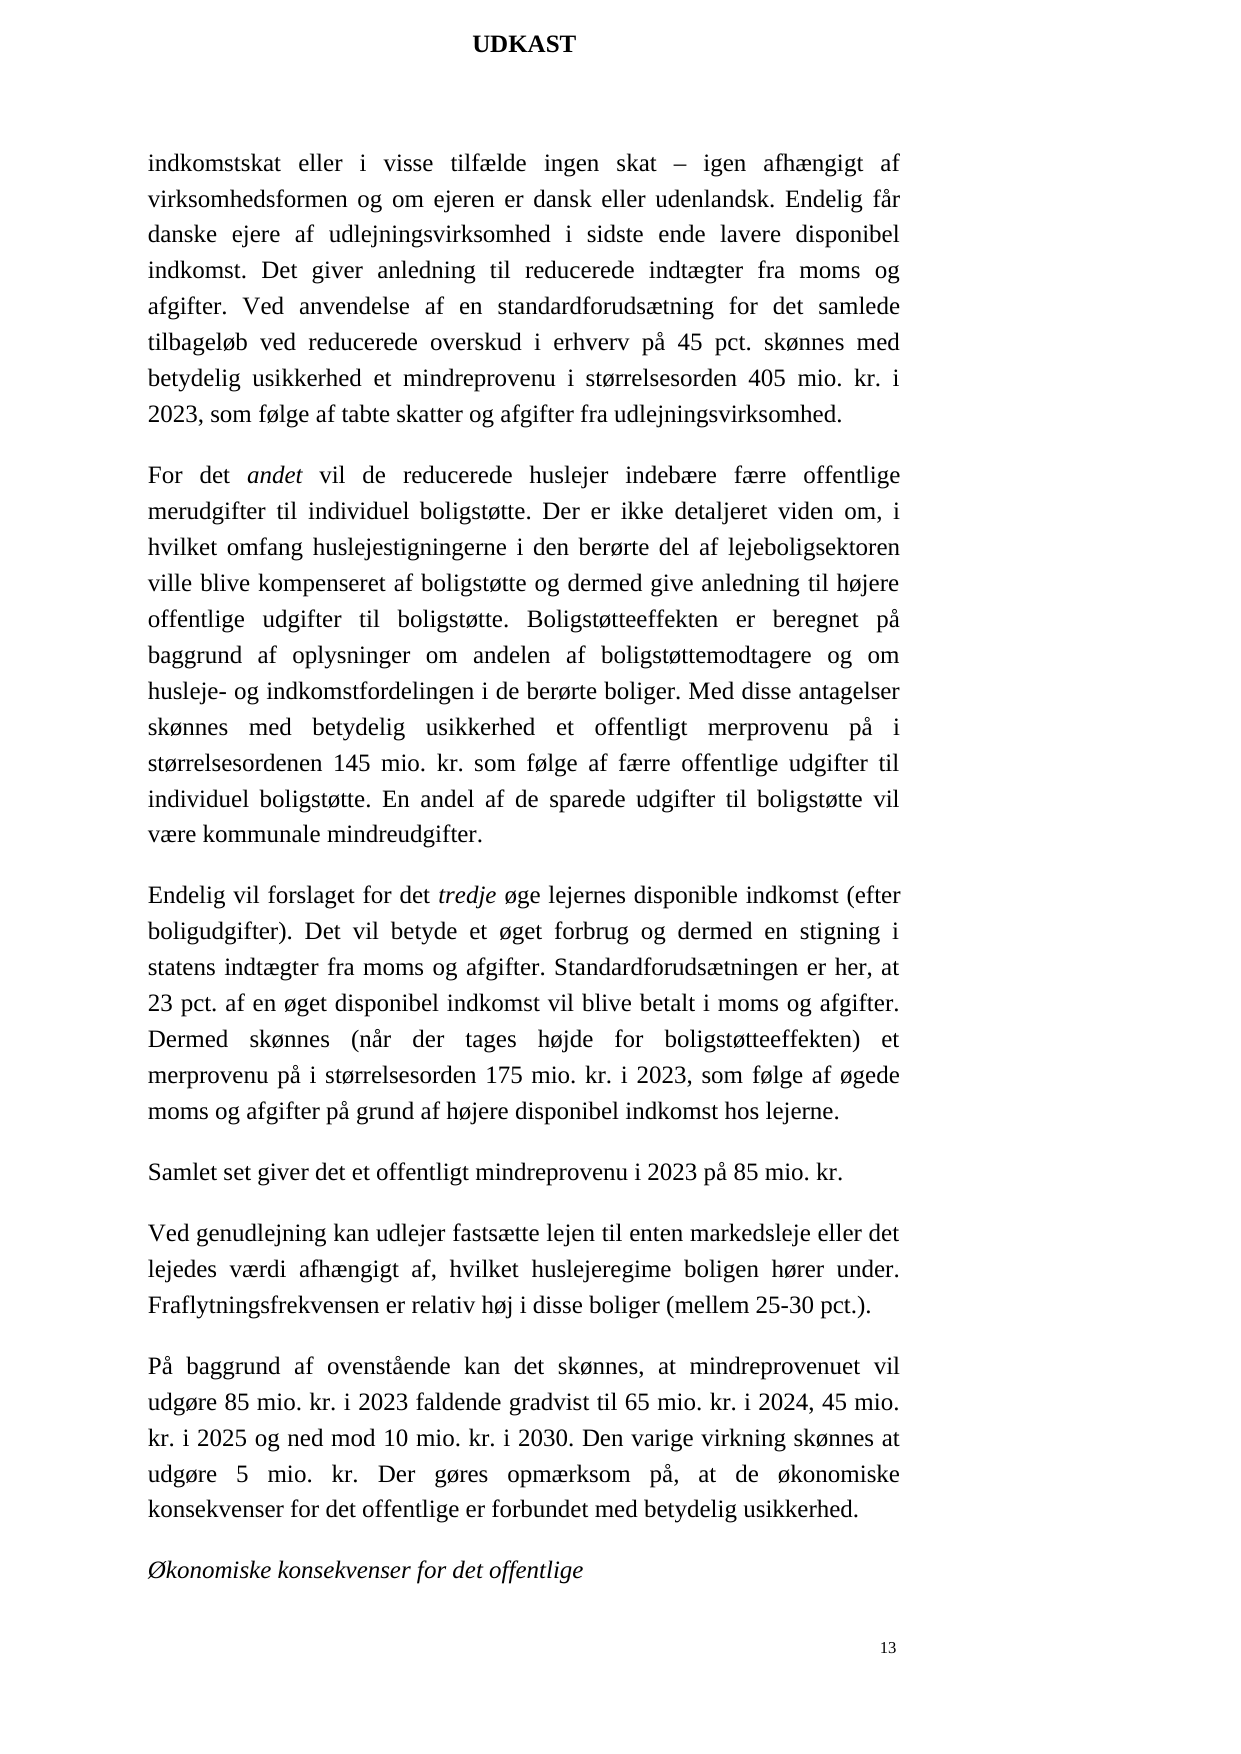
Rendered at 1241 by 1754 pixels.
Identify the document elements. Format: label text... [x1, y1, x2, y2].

text Samlet set giver det et offentligt mindreprovenu i 2023 på 85 mio. kr. [148, 1157, 901, 1186]
text Ved genudlejning kan udlejer fastsætte lejen til enten markedsleje eller det lejedes værdi afhængigt af, hvilket huslejeregime boligen hører under. Fraflytningsfrekvensen er relativ høj i disse boliger (mellem 25-30 pct.). [148, 1218, 901, 1319]
text Endelig vil forslaget for det tredje øge lejernes disponible indkomst (efter boligudgifter). Det vil betyde et øget forbrug og dermed en stigning i statens indtægter fra moms og afgifter. Standardforudsætningen er her, at 23 pct. af en øget disponibel indkomst vil blive betalt i moms og afgifter. Dermed skønnes (når der tages højde for boligstøtteeffekten) et merprovenu på i størrelsesorden 175 mio. kr. i 2023, som følge af øgede moms og afgifter på grund af højere disponibel indkomst hos lejerne. [148, 881, 901, 1125]
text For det andet vil de reducerede huslejer indebære færre offentlige merudgifter til individuel boligstøtte. Der er ikke detaljeret viden om, i hvilket omfang huslejestigningerne i den berørte del af lejeboligsektoren ville blive kompenseret af boligstøtte og dermed give anledning til højere offentlige udgifter til boligstøtte. Boligstøtteeffekten er beregnet på baggrund af oplysninger om andelen af boligstøttemodtagere og om husleje- og indkomstfordelingen i de berørte boliger. Med disse antagelser skønnes med betydelig usikkerhed et offentligt merprovenu på i størrelsesordenen 145 mio. kr. som følge af færre offentlige udgifter til individuel boligstøtte. En andel af de sparede udgifter til boligstøtte vil være kommunale mindreudgifter. [148, 460, 901, 848]
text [148, 148, 901, 428]
text Økonomiske konsekvenser for det offentlige [148, 1556, 901, 1584]
text På baggrund af ovenstående kan det skønnes, at mindreprovenuet vil udgøre 85 mio. kr. i 2023 faldende gradvist til 65 mio. kr. i 2024, 45 mio. kr. i 2025 og ned mod 10 mio. kr. i 2030. Den varige virkning skønnes at udgøre 5 mio. kr. Der gøres opmærksom på, at de økonomiske konsekvenser for det offentlige er forbundet med betydelig usikkerhed. [148, 1351, 901, 1523]
